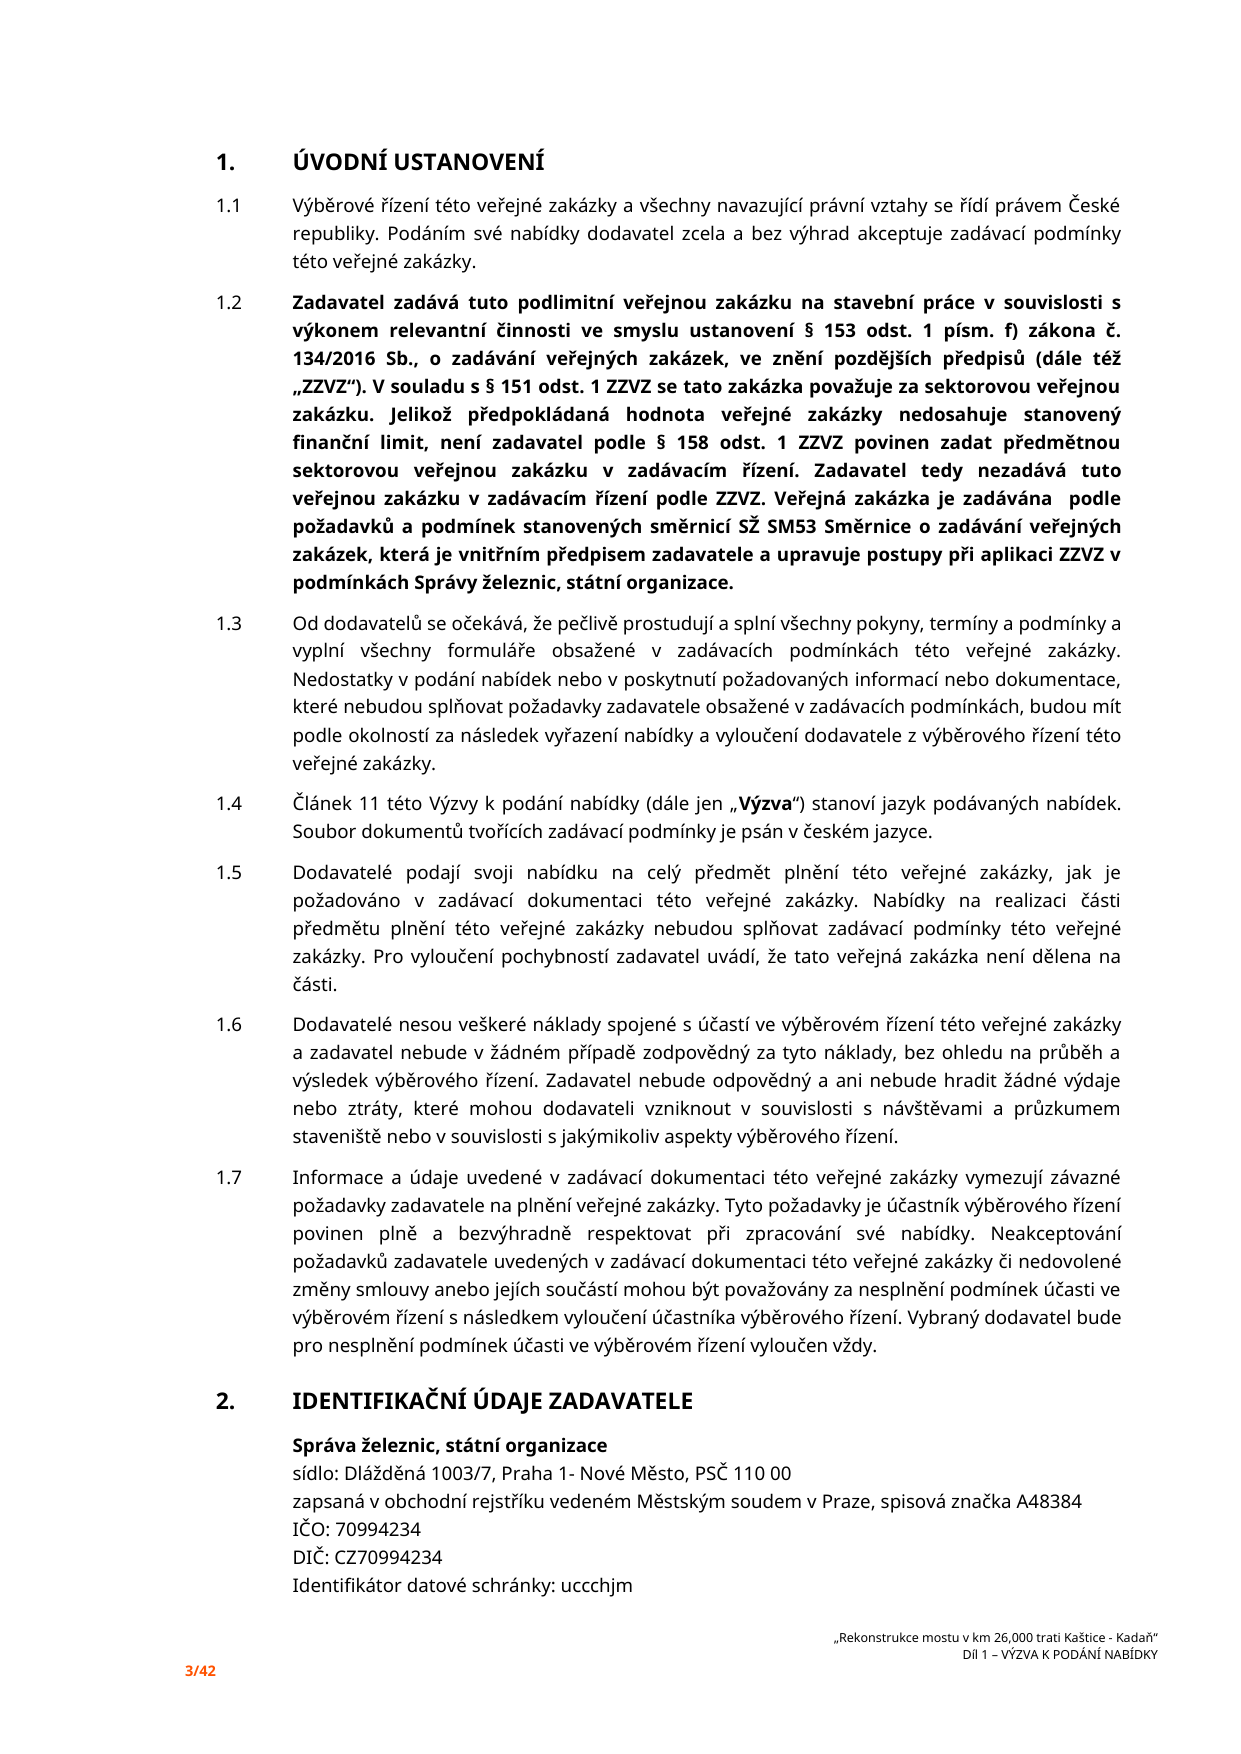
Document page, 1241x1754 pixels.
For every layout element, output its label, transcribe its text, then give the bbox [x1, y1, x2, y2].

text zapsaná v obchodní rejstříku vedeném Městským soudem v Praze, spisová značka A48384 [292, 1488, 1122, 1514]
text Informace a údaje uvedené v zadávací dokumentaci této veřejné zakázky vymezují závazné požadavky zadavatele na plnění veřejné zakázky. Tyto požadavky je účastník výběrového řízení povinen plně a bezvýhradně respektovat při zpracování své nabídky. Neakceptování požadavků zadavatele uvedených v zadávací dokumentaci této veřejné zakázky či nedovolené změny smlouvy anebo jejích součástí mohou být považovány za nesplnění podmínek účasti ve výběrovém řízení s následkem vyloučení účastníka výběrového řízení. Vybraný dodavatel bude pro nesplnění podmínek účasti ve výběrovém řízení vyloučen vždy. [216, 1164, 1122, 1358]
text ÚVODNÍ USTANOVENÍ [216, 146, 1122, 177]
text Výběrové řízení této veřejné zakázky a všechny navazující právní vztahy se řídí právem České republiky. Podáním své nabídky dodavatel zcela a bez výhrad akceptuje zadávací podmínky této veřejné zakázky. [216, 192, 1122, 274]
text Článek 11 této Výzvy k podání nabídky (dále jen „Výzva“) stanoví jazyk podávaných nabídek. Soubor dokumentů tvořících zadávací podmínky je psán v českém jazyce. [216, 790, 1122, 844]
text Správa železnic, státní organizace [292, 1432, 1122, 1458]
text sídlo: Dlážděná 1003/7, Praha 1- Nové Město, PSČ 110 00 [292, 1460, 1122, 1486]
text Zadavatel zadává tuto podlimitní veřejnou zakázku na stavební práce v souvislosti s výkonem relevantní činnosti ve smyslu ustanovení § 153 odst. 1 písm. f) zákona č. 134/2016 Sb., o zadávání veřejných zakázek, ve znění pozdějších předpisů (dále též „ZZVZ“). V souladu s § 151 odst. 1 ZZVZ se tato zakázka považuje za sektorovou veřejnou zakázku. Jelikož předpokládaná hodnota veřejné zakázky nedosahuje stanovený finanční limit, není zadavatel podle § 158 odst. 1 ZZVZ povinen zadat předmětnou sektorovou veřejnou zakázku v zadávacím řízení. Zadavatel tedy nezadává tuto veřejnou zakázku v zadávacím řízení podle ZZVZ. Veřejná zakázka je zadávána podle požadavků a podmínek stanovených směrnicí SŽ SM53 Směrnice o zadávání veřejných zakázek, která je vnitřním předpisem zadavatele a upravuje postupy při aplikaci ZZVZ v podmínkách Správy železnic, státní organizace. [216, 289, 1122, 595]
text IDENTIFIKAČNÍ ÚDAJE ZADAVATELE [216, 1385, 1122, 1417]
text Dodavatelé nesou veškeré náklady spojené s účastí ve výběrovém řízení této veřejné zakázky a zadavatel nebude v žádném případě zodpovědný za tyto náklady, bez ohledu na průběh a výsledek výběrového řízení. Zadavatel nebude odpovědný a ani nebude hradit žádné výdaje nebo ztráty, které mohou dodavateli vzniknout v souvislosti s návštěvami a průzkumem staveniště nebo v souvislosti s jakýmikoliv aspekty výběrového řízení. [216, 1012, 1122, 1149]
text Identifikátor datové schránky: uccchjm [292, 1572, 1122, 1598]
text Dodavatelé podají svoji nabídku na celý předmět plnění této veřejné zakázky, jak je požadováno v zadávací dokumentaci této veřejné zakázky. Nabídky na realizaci části předmětu plnění této veřejné zakázky nebudou splňovat zadávací podmínky této veřejné zakázky. Pro vyloučení pochybností zadavatel uvádí, že tato veřejná zakázka není dělena na části. [216, 859, 1122, 997]
text Od dodavatelů se očekává, že pečlivě prostudují a splní všechny pokyny, termíny a podmínky a vyplní všechny formuláře obsažené v zadávacích podmínkách této veřejné zakázky. Nedostatky v podání nabídek nebo v poskytnutí požadovaných informací nebo dokumentace, které nebudou splňovat požadavky zadavatele obsažené v zadávacích podmínkách, budou mít podle okolností za následek vyřazení nabídky a vyloučení dodavatele z výběrového řízení této veřejné zakázky. [216, 610, 1122, 775]
text DIČ: CZ70994234 [292, 1544, 1122, 1570]
text IČO: 70994234 [292, 1516, 1122, 1542]
